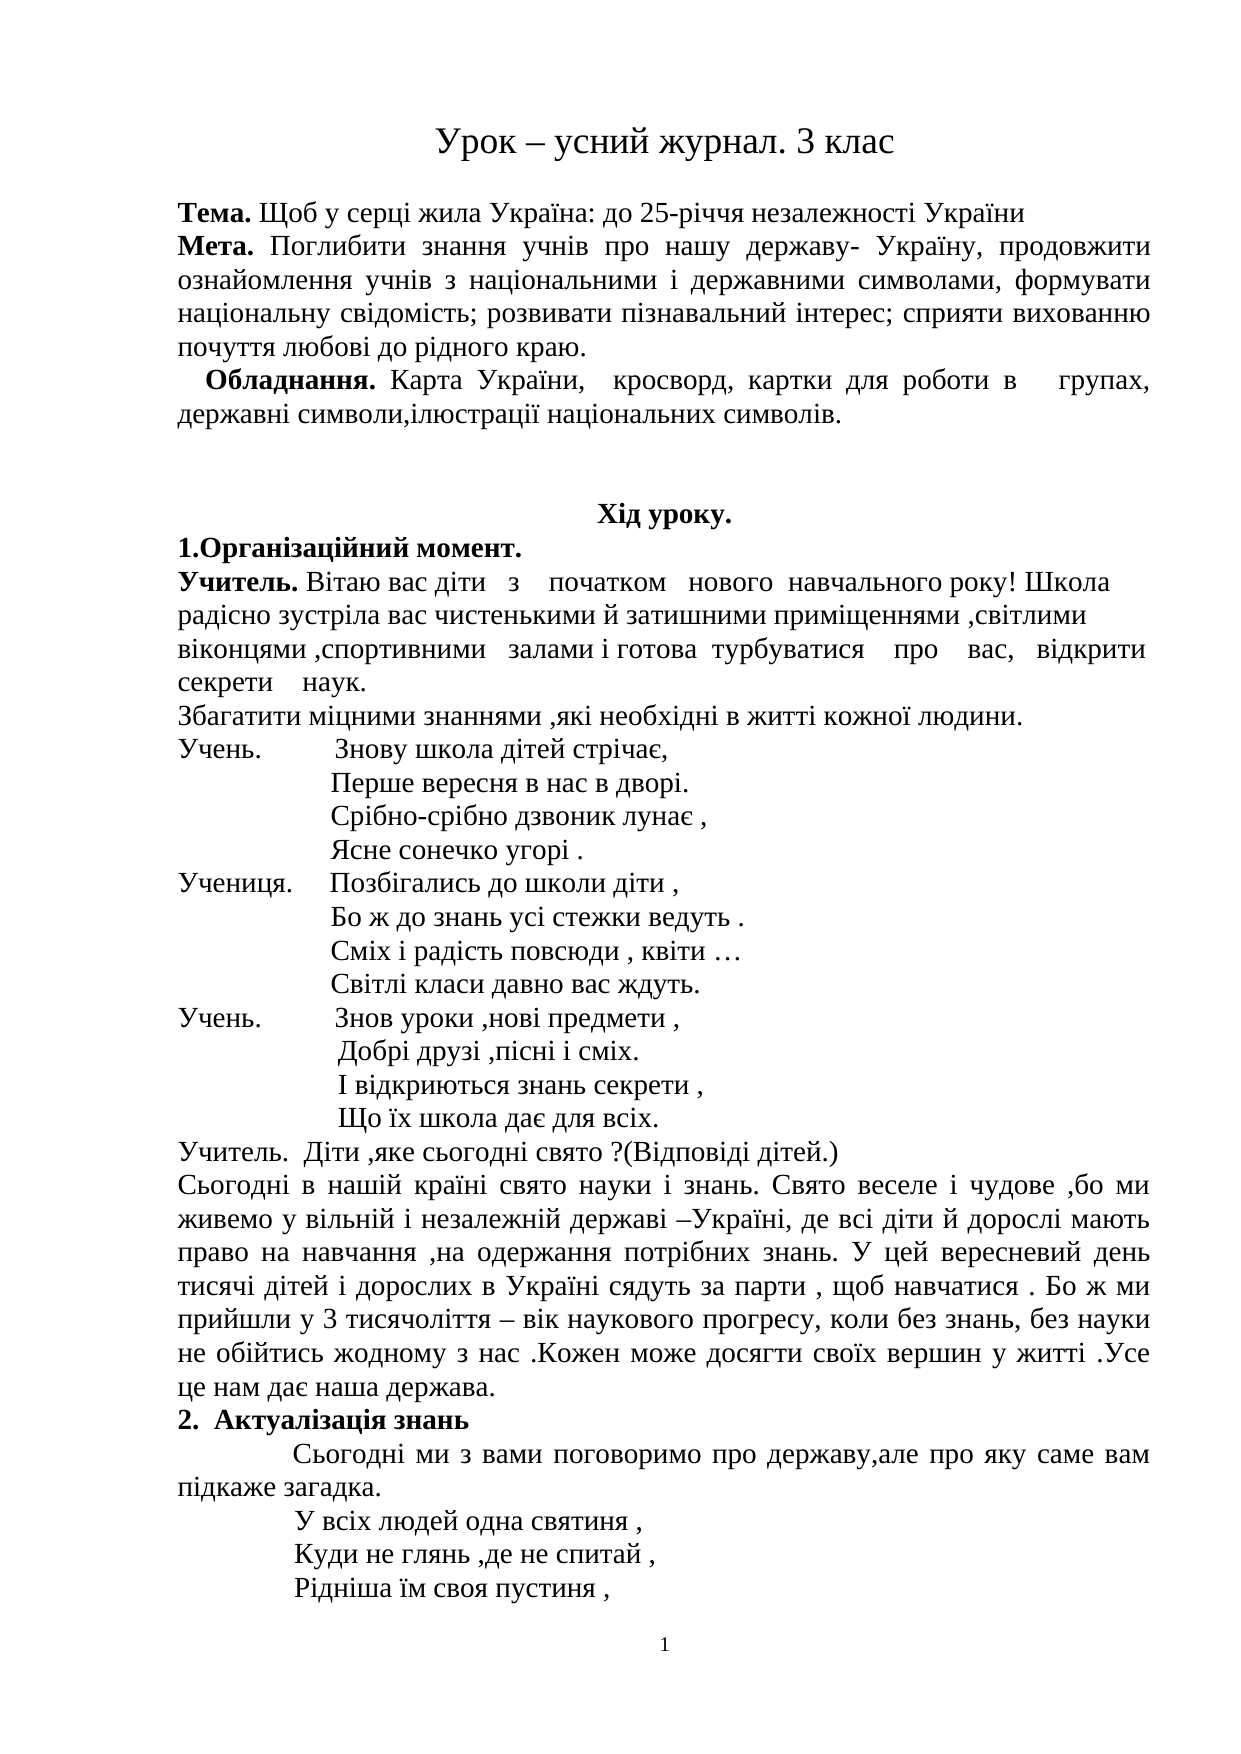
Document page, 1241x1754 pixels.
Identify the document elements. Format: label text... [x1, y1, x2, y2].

text Срібно-срібно дзвоник лунає , [177, 798, 1152, 832]
text 2. Актуалізація знань [177, 1402, 1152, 1436]
text Куди не глянь ,де не спитай , [177, 1536, 1152, 1570]
text Добрі друзі ,пісні і сміх. [177, 1033, 1152, 1067]
text Ясне сонечко угорі . [177, 832, 1152, 866]
text Учитель. Діти ,яке сьогодні свято ?(Відповіді дітей.) [177, 1134, 1152, 1167]
text І відкриються знань секрети , [177, 1067, 1152, 1100]
text Сьогодні в нашій країні свято науки і знань. Свято веселе і чудове ,бо ми живемо у вільній і незалежній державі –Україні, де всі діти й дорослі мають право на навчання ,на одержання потрібних знань. У цей вересневий день тисячі дітей і дорослих в Україні сядуть за парти , щоб навчатися . Бо ж ми прийшли у 3 тисячоліття – вік наукового прогресу, коли без знань, без науки не обійтись жодному з нас .Кожен може досягти своїх вершин у житті .Усе це нам дає наша держава. [177, 1167, 1152, 1402]
text Учениця. Позбігались до школи діти , [177, 866, 1152, 899]
text Бо ж до знань усі стежки ведуть . [177, 899, 1152, 933]
text Учень. Знову школа дітей стрічає, [177, 731, 1152, 765]
text Хід уроку. [177, 497, 1152, 530]
text Що їх школа дає для всіх. [177, 1100, 1152, 1134]
text Сьогодні ми з вами поговоримо про державу,але про яку саме вам підкаже загадка. [177, 1436, 1152, 1503]
text Перше вересня в нас в дворі. [177, 765, 1152, 798]
text Учень. Знов уроки ,нові предмети , [177, 1000, 1152, 1033]
text Сміх і радість повсюди , квіти … [177, 933, 1152, 966]
text Обладнання. Карта України, кросворд, картки для роботи в групах, державні символи,ілюстрації національних символів. [177, 362, 1152, 429]
text Збагатити міцними знаннями ,які необхідні в житті кожної людини. [177, 698, 1152, 731]
text У всіх людей одна святиня , [177, 1503, 1152, 1536]
text Урок – усний журнал. 3 клас [177, 118, 1152, 161]
text Рідніша їм своя пустиня , [177, 1570, 1152, 1603]
text Тема. Щоб у серці жила Україна: до 25-річчя незалежності України [177, 195, 1152, 228]
text Мета. Поглибити знання учнів про нашу державу- Україну, продовжити ознайомлення учнів з національними і державними символами, формувати національну свідомість; розвивати пізнавальний інтерес; сприяти вихованню почуття любові до рідного краю. [177, 228, 1152, 362]
text Світлі класи давно вас ждуть. [177, 966, 1152, 1000]
text Учитель. Вітаю вас діти з початком нового навчального року! Школа радісно зустріла вас чистенькими й затишними приміщеннями ,світлими віконцями ,спортивними залами і готова турбуватися про вас, відкрити секрети наук. [177, 564, 1152, 698]
text 1.Організаційний момент. [177, 530, 1152, 564]
